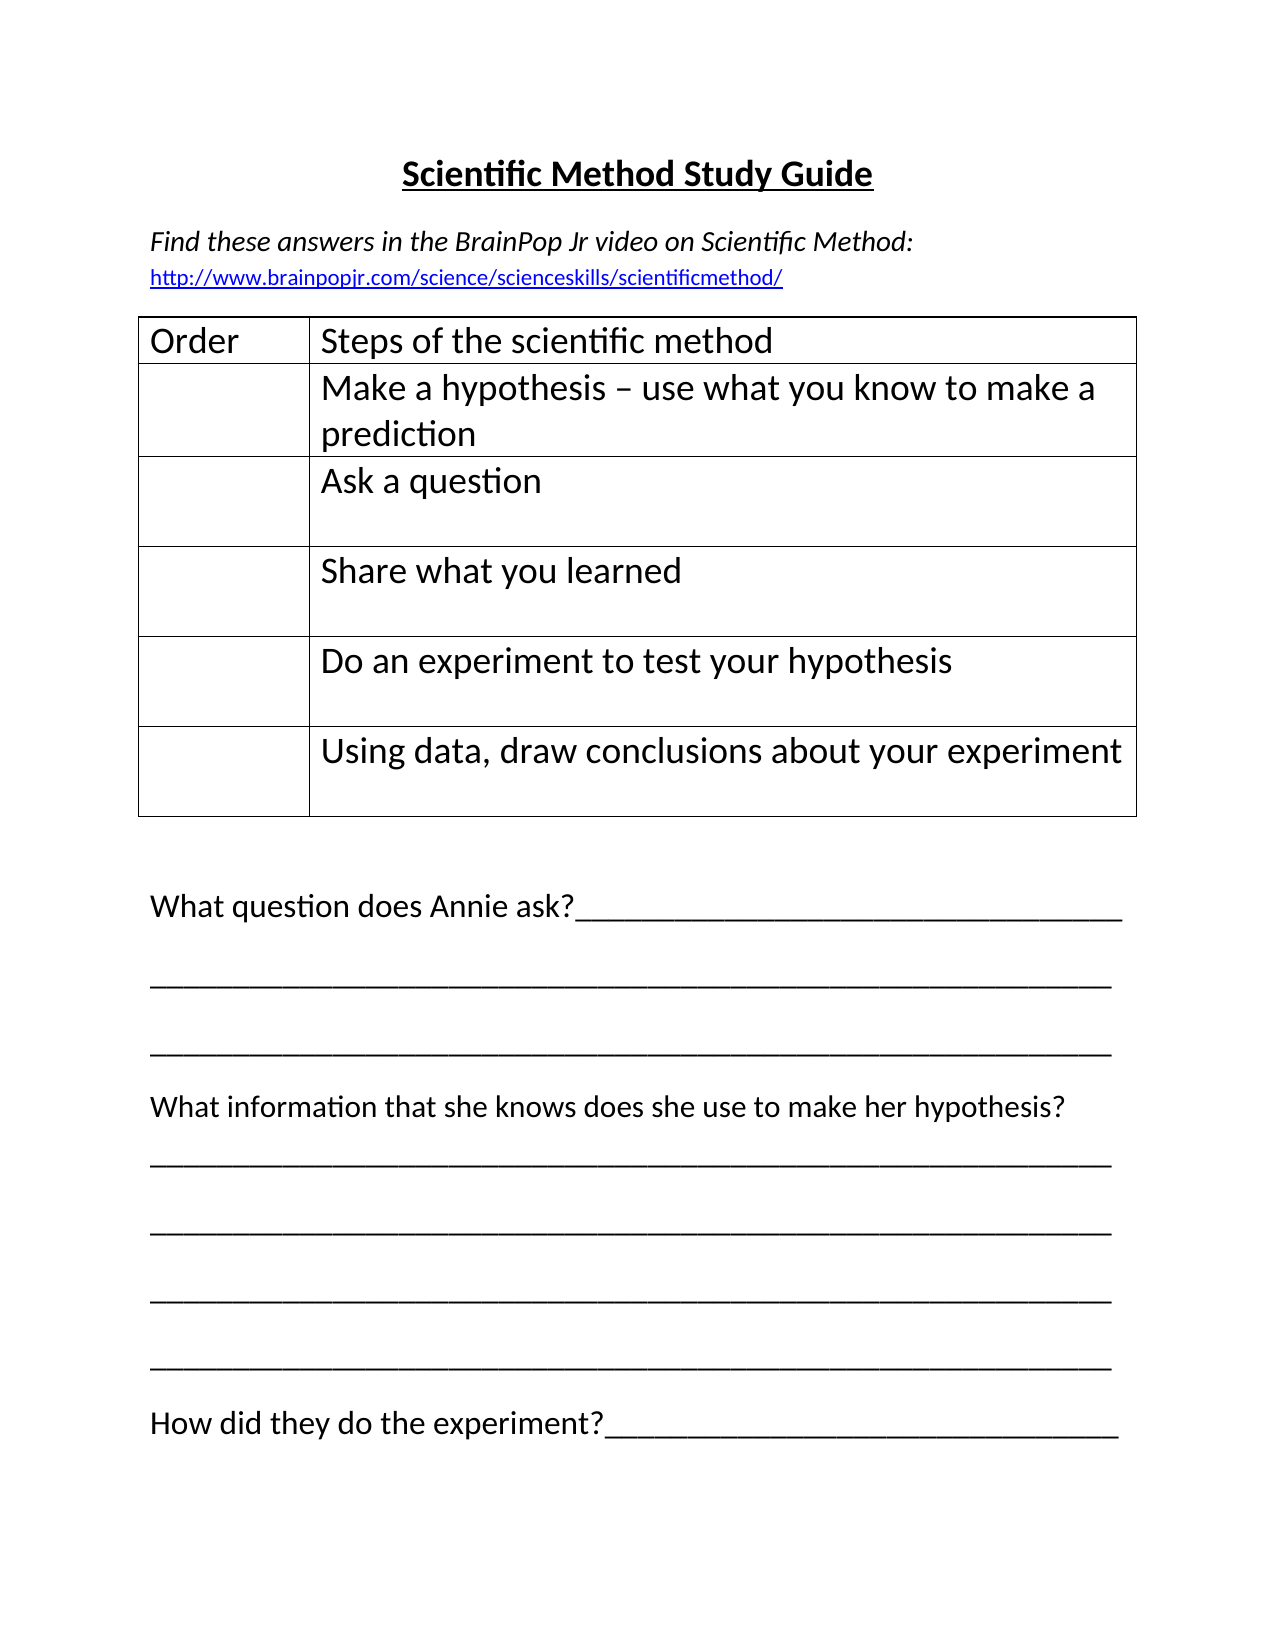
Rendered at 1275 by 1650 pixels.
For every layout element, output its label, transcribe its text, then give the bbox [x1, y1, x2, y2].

table_cell [139, 727, 309, 816]
text __________________________________________________________ [150, 952, 1125, 993]
text Find these answers in the BrainPop Jr video on Scientific Method: http://www.brainpopjr.com/science/scienceskills/scientificmethod/ [150, 223, 1125, 291]
table_cell Using data, draw conclusions about your experiment [310, 727, 1136, 816]
table_cell [139, 637, 309, 726]
table_header Order [139, 318, 309, 363]
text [150, 1334, 1125, 1375]
table_cell [139, 364, 309, 456]
text __________________________________________________________ [150, 1020, 1125, 1061]
text __________________________________________________________ [150, 1199, 1125, 1240]
table_header Steps of the scientific method [310, 318, 1136, 363]
table_cell Do an experiment to test your hypothesis [310, 637, 1136, 726]
text How did they do the experiment?_______________________________ [150, 1402, 1125, 1443]
table_cell [139, 547, 309, 636]
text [150, 1267, 1125, 1307]
table_cell Share what you learned [310, 547, 1136, 636]
table_cell Make a hypothesis – use what you know to make a prediction [310, 364, 1136, 456]
text Scientific Method Study Guide [150, 150, 1125, 196]
table_cell Ask a question [310, 457, 1136, 546]
text What question does Annie ask?_________________________________ [150, 884, 1125, 925]
table_cell [139, 457, 309, 546]
text What information that she knows does she use to make her hypothesis? __________________________________________________________ [150, 1087, 1125, 1172]
